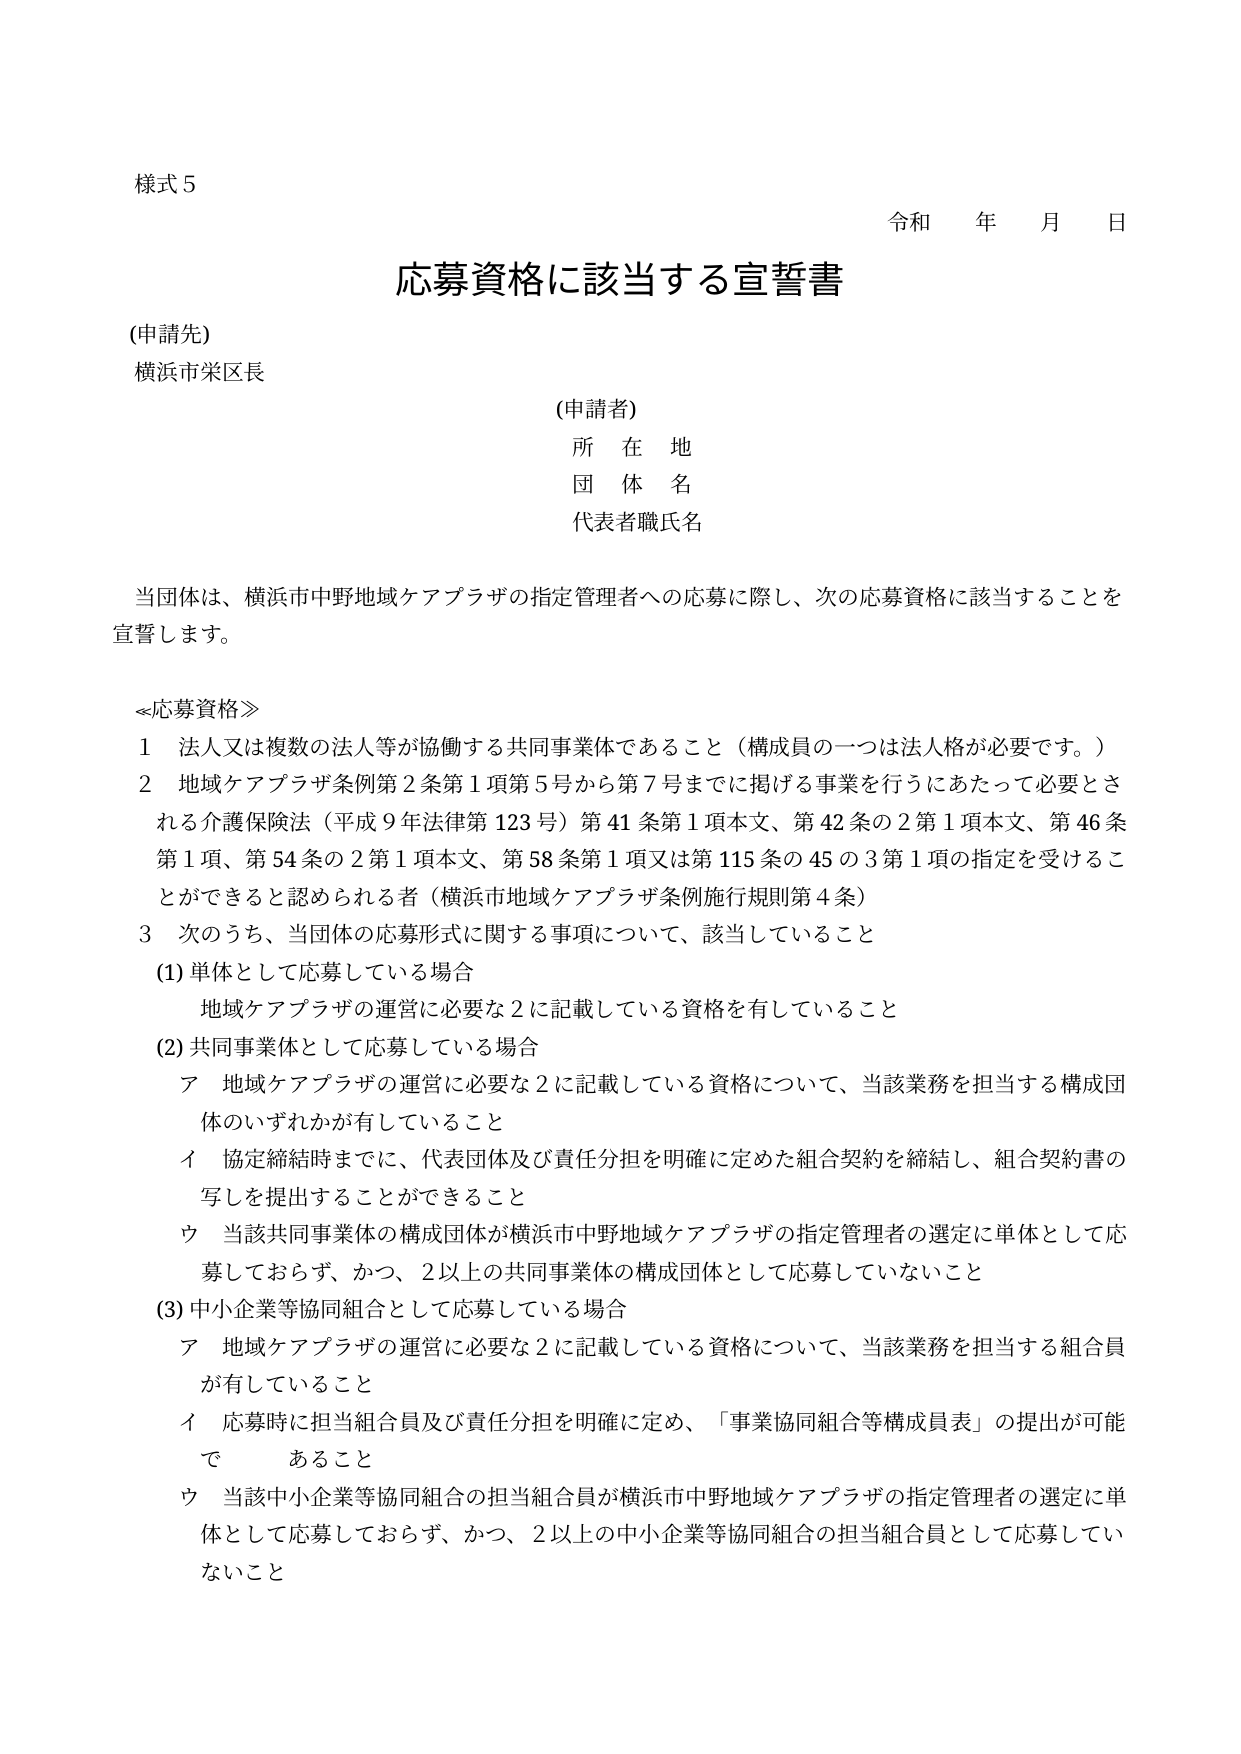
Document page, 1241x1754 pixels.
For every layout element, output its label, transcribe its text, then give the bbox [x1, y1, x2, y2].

text 応募資格に該当する宣誓書 [112, 239, 1128, 314]
text 令和 年 月 日 [112, 202, 1128, 239]
text イ 協定締結時までに、代表団体及び責任分担を明確に定めた組合契約を締結し、組合契約書の写しを提出することができること [178, 1139, 1128, 1214]
text (2) 共同事業体として応募している場合 [112, 1027, 1128, 1064]
text ア 地域ケアプラザの運営に必要な２に記載している資格について、当該業務を担当する組合員が有していること [178, 1327, 1128, 1402]
text １ 法人又は複数の法人等が協働する共同事業体であること（構成員の一つは法人格が必要です。） [134, 727, 1128, 764]
text 地域ケアプラザの運営に必要な２に記載している資格を有していること [112, 989, 1128, 1027]
text ２ 地域ケアプラザ条例第２条第１項第５号から第７号までに掲げる事業を行うにあたって必要とされる介護保険法（平成９年法律第123号）第41 条第１項本文、第42条の２第１項本文、第46条第１項、第54条の２第１項本文、第58条第１項又は第115条の45の３第１項の指定を受けることができると認められる者（横浜市地域ケアプラザ条例施行規則第４条） [134, 764, 1128, 914]
text (1) 単体として応募している場合 [112, 952, 1128, 989]
text ウ 当該中小企業等協同組合の担当組合員が横浜市中野地域ケアプラザの指定管理者の選定に単体として応募しておらず、かつ、２以上の中小企業等協同組合の担当組合員として応募していないこと [178, 1477, 1128, 1589]
text 所 在 地 [112, 427, 1128, 464]
text ウ 当該共同事業体の構成団体が横浜市中野地域ケアプラザの指定管理者の選定に単体として応募しておらず、かつ、２以上の共同事業体の構成団体として応募していないこと [178, 1214, 1128, 1289]
text ア 地域ケアプラザの運営に必要な２に記載している資格について、当該業務を担当する構成団体のいずれかが有していること [178, 1064, 1128, 1139]
text 団 体 名 [112, 464, 1128, 502]
text ≪応募資格≫ [112, 689, 1128, 727]
text (3) 中小企業等協同組合として応募している場合 [112, 1289, 1128, 1327]
text 横浜市栄区長 [112, 352, 1128, 389]
text 様式５ [134, 164, 1128, 202]
text 代表者職氏名 [112, 502, 1128, 539]
text (申請者) [112, 389, 1128, 427]
text (申請先) [112, 314, 1128, 352]
text イ 応募時に担当組合員及び責任分担を明確に定め、「事業協同組合等構成員表」の提出が可能で あること [178, 1402, 1128, 1477]
text 当団体は、横浜市中野地域ケアプラザの指定管理者への応募に際し、次の応募資格に該当することを宣誓します。 [112, 577, 1128, 652]
text ３ 次のうち、当団体の応募形式に関する事項について、該当していること [112, 914, 1128, 952]
